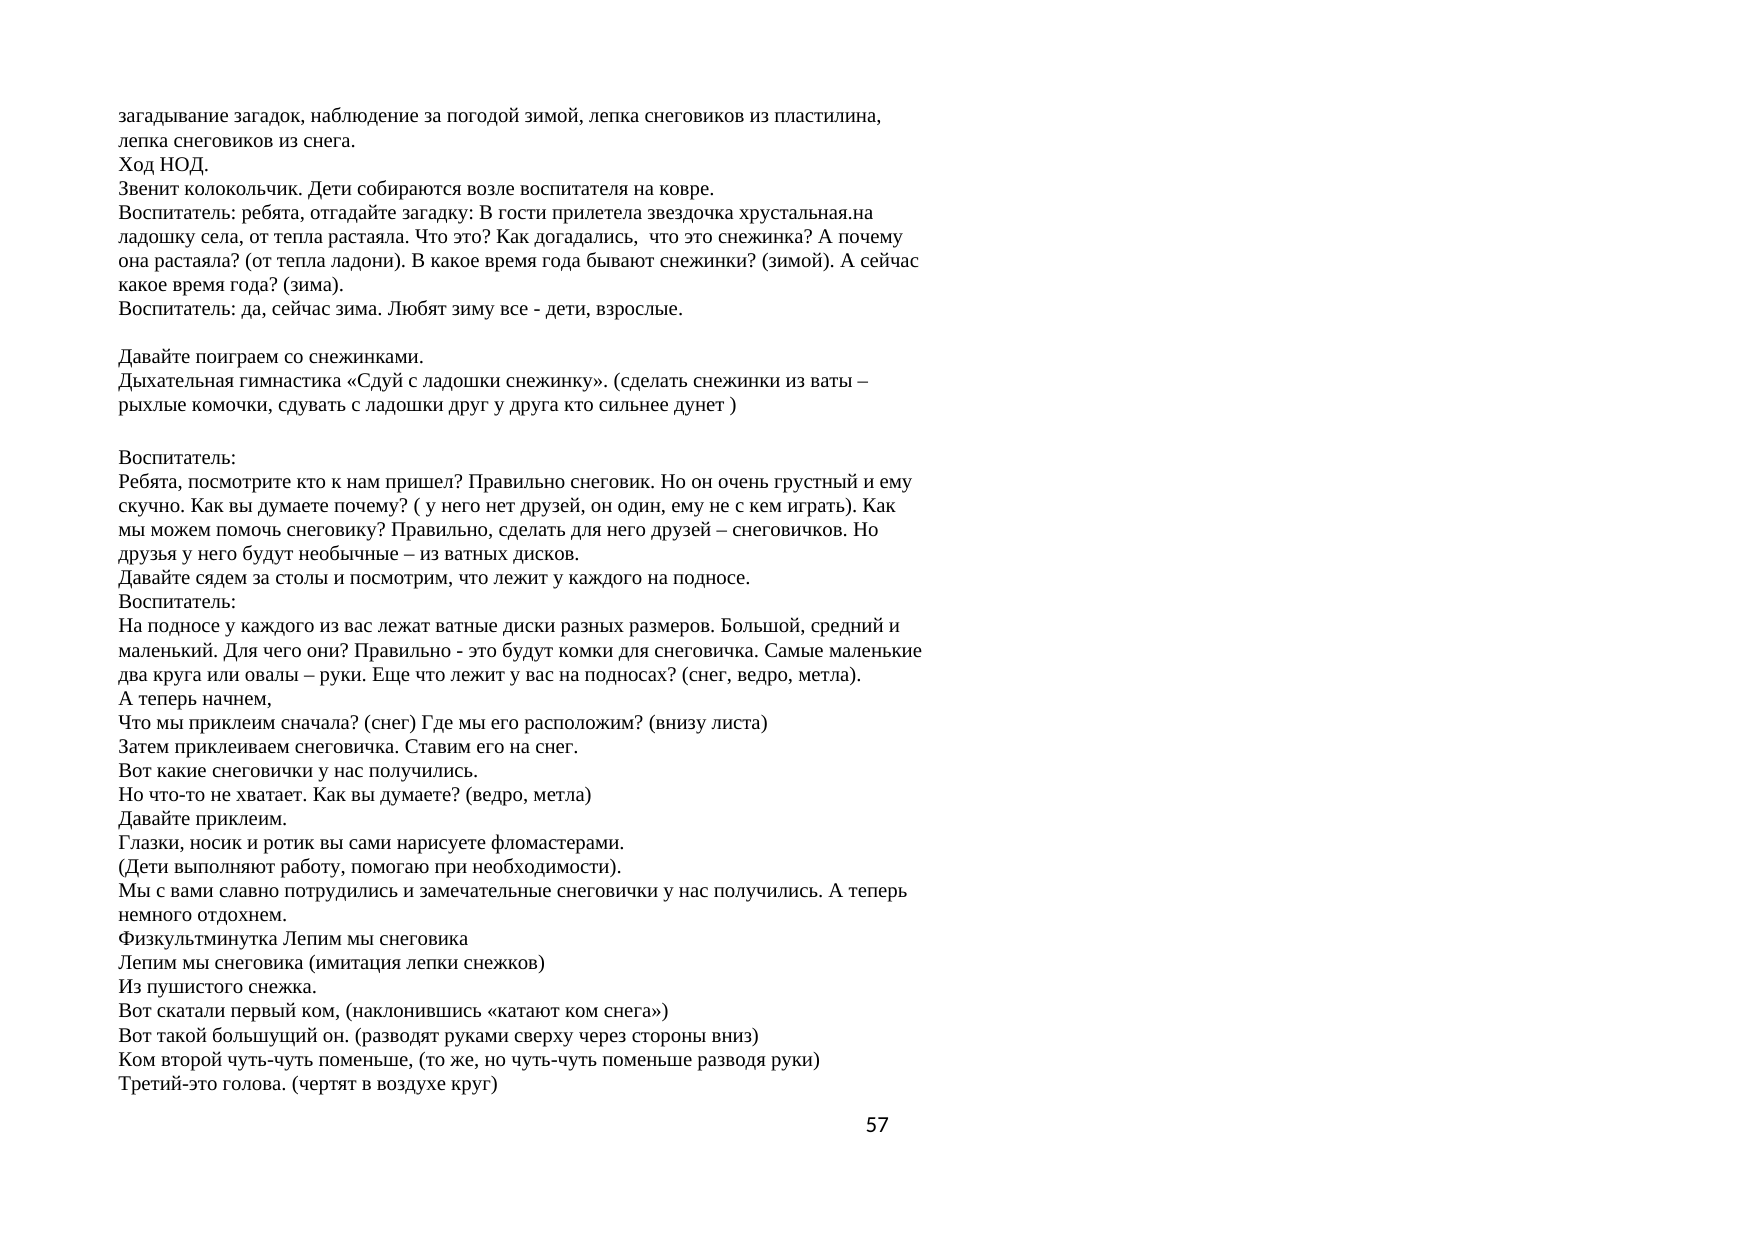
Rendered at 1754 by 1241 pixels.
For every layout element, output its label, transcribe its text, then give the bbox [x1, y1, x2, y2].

text Воспитатель: ребята, отгадайте загадку: В гости прилетела звездочка хрустальная.на [118, 200, 1636, 224]
text Давайте сядем за столы и посмотрим, что лежит у каждого на подносе. [118, 565, 1636, 589]
text два круга или овалы – руки. Еще что лежит у вас на подносах? (снег, ведро, метла). [118, 662, 1636, 686]
text Давайте приклеим. [118, 806, 1636, 830]
text Давайте поиграем со снежинками. [118, 344, 1636, 368]
text Ком второй чуть-чуть поменьше, (то же, но чуть-чуть поменьше разводя руки) [118, 1047, 1636, 1071]
text Воспитатель: да, сейчас зима. Любят зиму все - дети, взрослые. [118, 296, 1636, 320]
text лепка снеговиков из снега. [118, 127, 1636, 152]
text Затем приклеиваем снеговичка. Ставим его на снег. [118, 734, 1636, 758]
text Воспитатель: [118, 445, 1636, 469]
text рыхлые комочки, сдувать с ладошки друг у друга кто сильнее дунет ) [118, 392, 1636, 416]
text какое время года? (зима). [118, 272, 1636, 296]
text Мы с вами славно потрудились и замечательные снеговички у нас получились. А теперь [118, 878, 1636, 902]
text Звенит колокольчик. Дети собираются возле воспитателя на ковре. [118, 176, 1636, 200]
text Ребята, посмотрите кто к нам пришел? Правильно снеговик. Но он очень грустный и ему [118, 469, 1636, 493]
text Вот какие снеговички у нас получились. [118, 758, 1636, 782]
text Глазки, носик и ротик вы сами нарисуете фломастерами. [118, 830, 1636, 854]
text Воспитатель: [118, 589, 1636, 613]
text А теперь начнем, [118, 686, 1636, 710]
text мы можем помочь снеговику? Правильно, сделать для него друзей – снеговичков. Но [118, 517, 1636, 541]
text она растаяла? (от тепла ладони). В какое время года бывают снежинки? (зимой). А сейчас [118, 248, 1636, 272]
text загадывание загадок, наблюдение за погодой зимой, лепка снеговиков из пластилина, [118, 103, 1636, 127]
text маленький. Для чего они? Правильно - это будут комки для снеговичка. Самые маленькие [118, 637, 1636, 662]
text Физкультминутка Лепим мы снеговика [118, 926, 1636, 950]
text немного отдохнем. [118, 902, 1636, 926]
text Вот скатали первый ком, (наклонившись «катают ком снега») [118, 998, 1636, 1022]
text На подносе у каждого из вас лежат ватные диски разных размеров. Большой, средний и [118, 613, 1636, 637]
text Что мы приклеим сначала? (снег) Где мы его расположим? (внизу листа) [118, 710, 1636, 734]
text Дыхательная гимнастика «Сдуй с ладошки снежинку». (сделать снежинки из ваты – [118, 368, 1636, 392]
text (Дети выполняют работу, помогаю при необходимости). [118, 854, 1636, 878]
text Ход НОД. [118, 152, 1636, 176]
text ладошку села, от тепла растаяла. Что это? Как догадались, что это снежинка? А почему [118, 224, 1636, 248]
text Лепим мы снеговика (имитация лепки снежков) [118, 950, 1636, 974]
text друзья у него будут необычные – из ватных дисков. [118, 541, 1636, 565]
text скучно. Как вы думаете почему? ( у него нет друзей, он один, ему не с кем играть). Как [118, 493, 1636, 517]
text Но что-то не хватает. Как вы думаете? (ведро, метла) [118, 782, 1636, 806]
text Вот такой большущий он. (разводят руками сверху через стороны вниз) [118, 1022, 1636, 1047]
text Из пушистого снежка. [118, 974, 1636, 998]
text Третий-это голова. (чертят в воздухе круг) [118, 1071, 1636, 1095]
